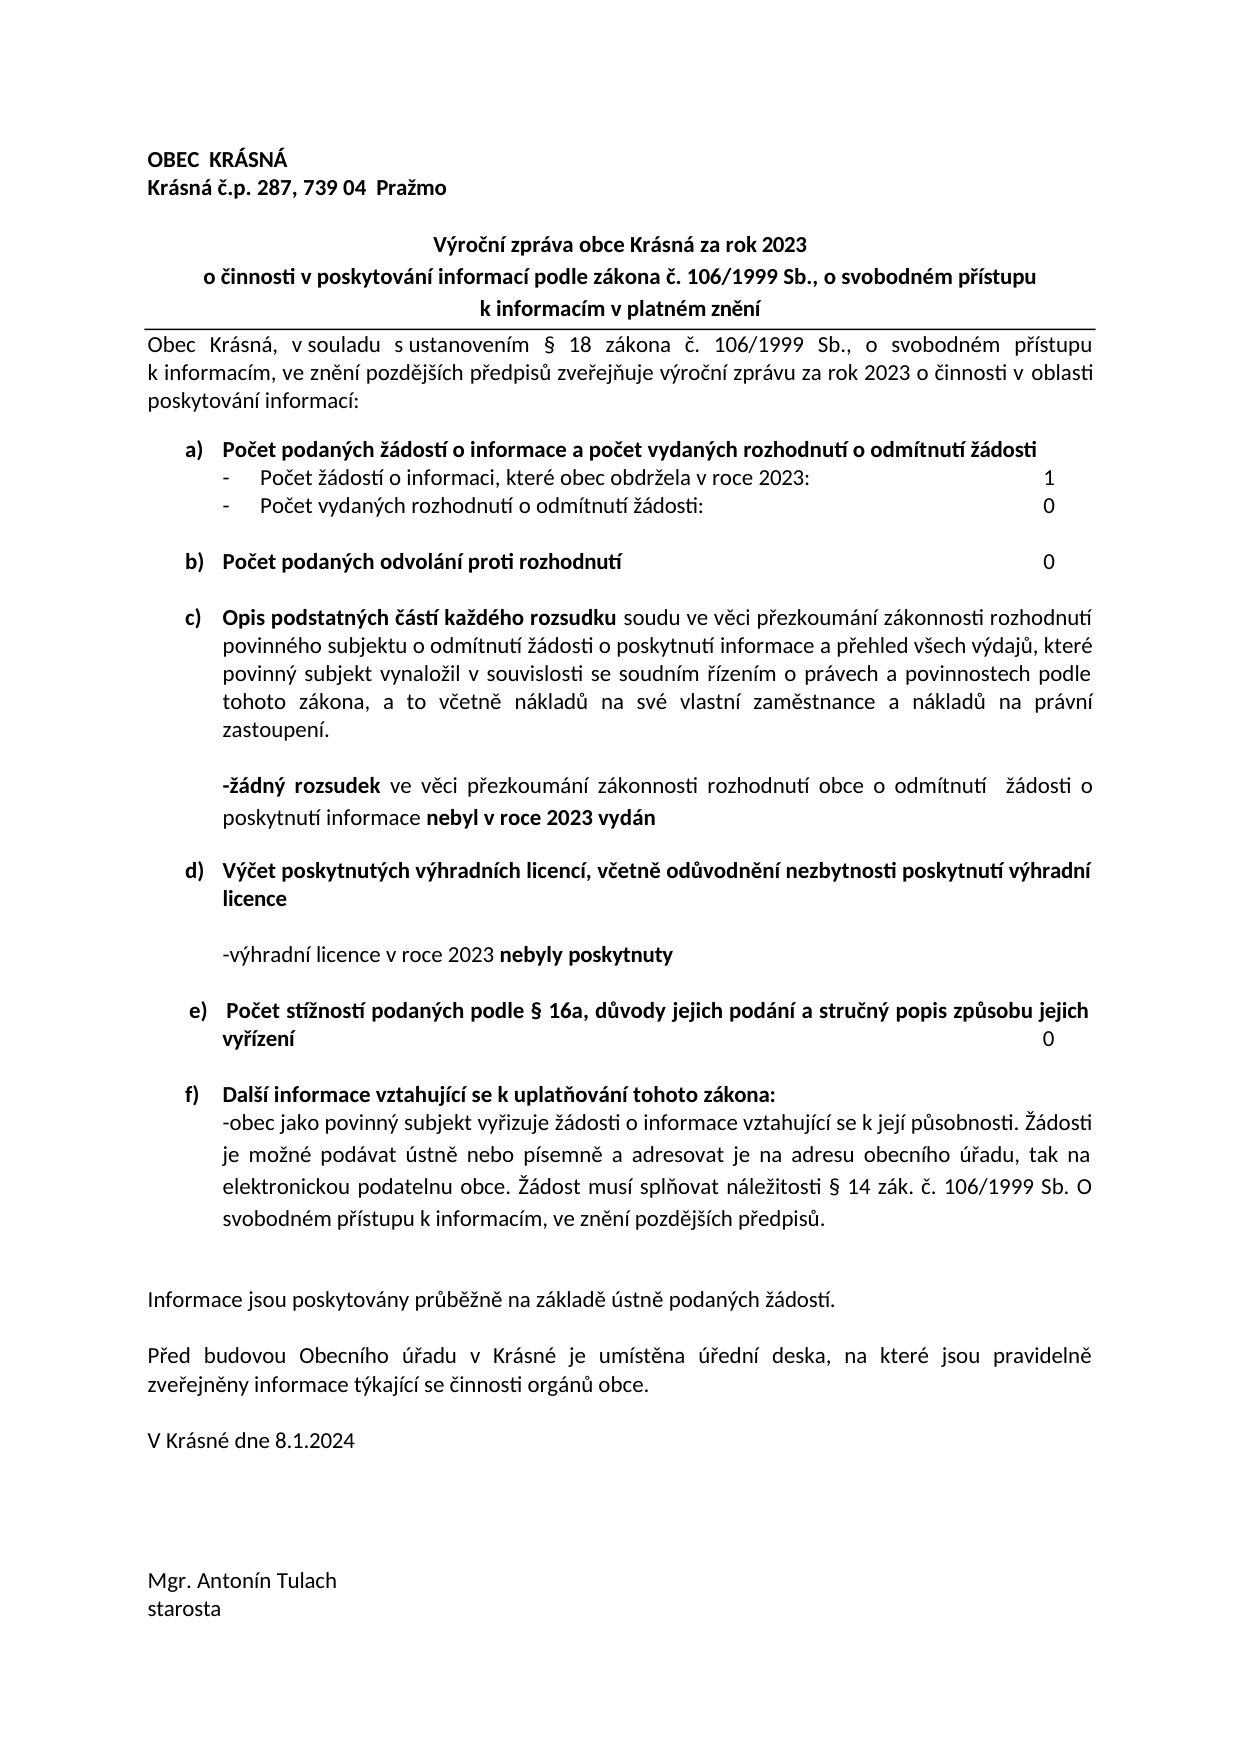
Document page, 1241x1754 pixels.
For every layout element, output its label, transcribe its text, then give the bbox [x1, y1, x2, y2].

text OBEC KRÁSNÁ [147, 146, 1107, 173]
list Počet stížností podaných podle § 16a, důvody jejich podání a stručný popis způsobu jejich [171, 996, 1107, 1024]
text vyřízení 0 [170, 1024, 1107, 1052]
text Před budovou Obecního úřadu v Krásné je umístěna úřední deska, na které jsou pravidelně zveřejněny informace týkající se činnosti orgánů obce. [147, 1342, 1093, 1398]
text -obec jako povinný subjekt vyřizuje žádosti o informace vztahující se k její působnosti. Žádosti je možné podávat ústně nebo písemně a adresovat je na adresu obecního úřadu, tak na elektronickou podatelnu obce. Žádost musí splňovat náležitosti § 14 zák. č. 106/1999 Sb. O svobodném přístupu k informacím, ve znění pozdějších předpisů. [222, 1108, 1093, 1232]
list Počet podaných žádostí o informace a počet vydaných rozhodnutí o odmítnutí žádosti [185, 435, 1107, 463]
text -žádný rozsudek ve věci přezkoumání zákonnosti rozhodnutí obce o odmítnutí žádosti o poskytnutí informace nebyl v roce 2023 vydán [222, 771, 1093, 831]
list Počet podaných odvolání proti rozhodnutí 0 [185, 547, 1107, 575]
text Krásná č.p. 287, 739 04 Pražmo [147, 173, 1107, 202]
text Výroční zpráva obce Krásná za rok 2023 [170, 230, 1070, 258]
text V Krásné dne 8.1.2024 [147, 1426, 1107, 1454]
text k informacím v platném znění [170, 294, 1070, 322]
list Počet žádostí o informaci, které obec obdržela v roce 2023: 1 [222, 463, 1107, 491]
list Počet vydaných rozhodnutí o odmítnutí žádosti: 0 [222, 491, 1107, 519]
text -výhradní licence v roce 2023 nebyly poskytnuty [222, 940, 1107, 968]
text o činnosti v poskytování informací podle zákona č. 106/1999 Sb., o svobodném přístupu [133, 262, 1106, 290]
list Další informace vztahující se k uplatňování tohoto zákona: [185, 1080, 1107, 1108]
text Mgr. Antonín Tulach [147, 1566, 1107, 1594]
text Informace jsou poskytovány průběžně na základě ústně podaných žádostí. [147, 1286, 1107, 1313]
list Výčet poskytnutých výhradních licencí, včetně odůvodnění nezbytnosti poskytnutí výhradní [185, 856, 1107, 884]
list Opis podstatných částí každého rozsudku soudu ve věci přezkoumání zákonnosti rozhodnutí povinného subjektu o odmítnutí žádosti o poskytnutí informace a přehled všech výdajů, které povinný subjekt vynaložil v souvislosti se soudním řízením o právech a povinnostech podle tohoto zákona, a to včetně nákladů na své vlastní zaměstnance a nákladů na právní zastoupení. [185, 603, 1093, 743]
text starosta [147, 1594, 1107, 1622]
text Obec Krásná, v souladu s ustanovením § 18 zákona č. 106/1999 Sb., o svobodném přístupu k informacím, ve znění pozdějších předpisů zveřejňuje výroční zprávu za rok 2023 o činnosti v oblasti poskytování informací: [147, 331, 1093, 414]
text licence [222, 884, 1107, 912]
